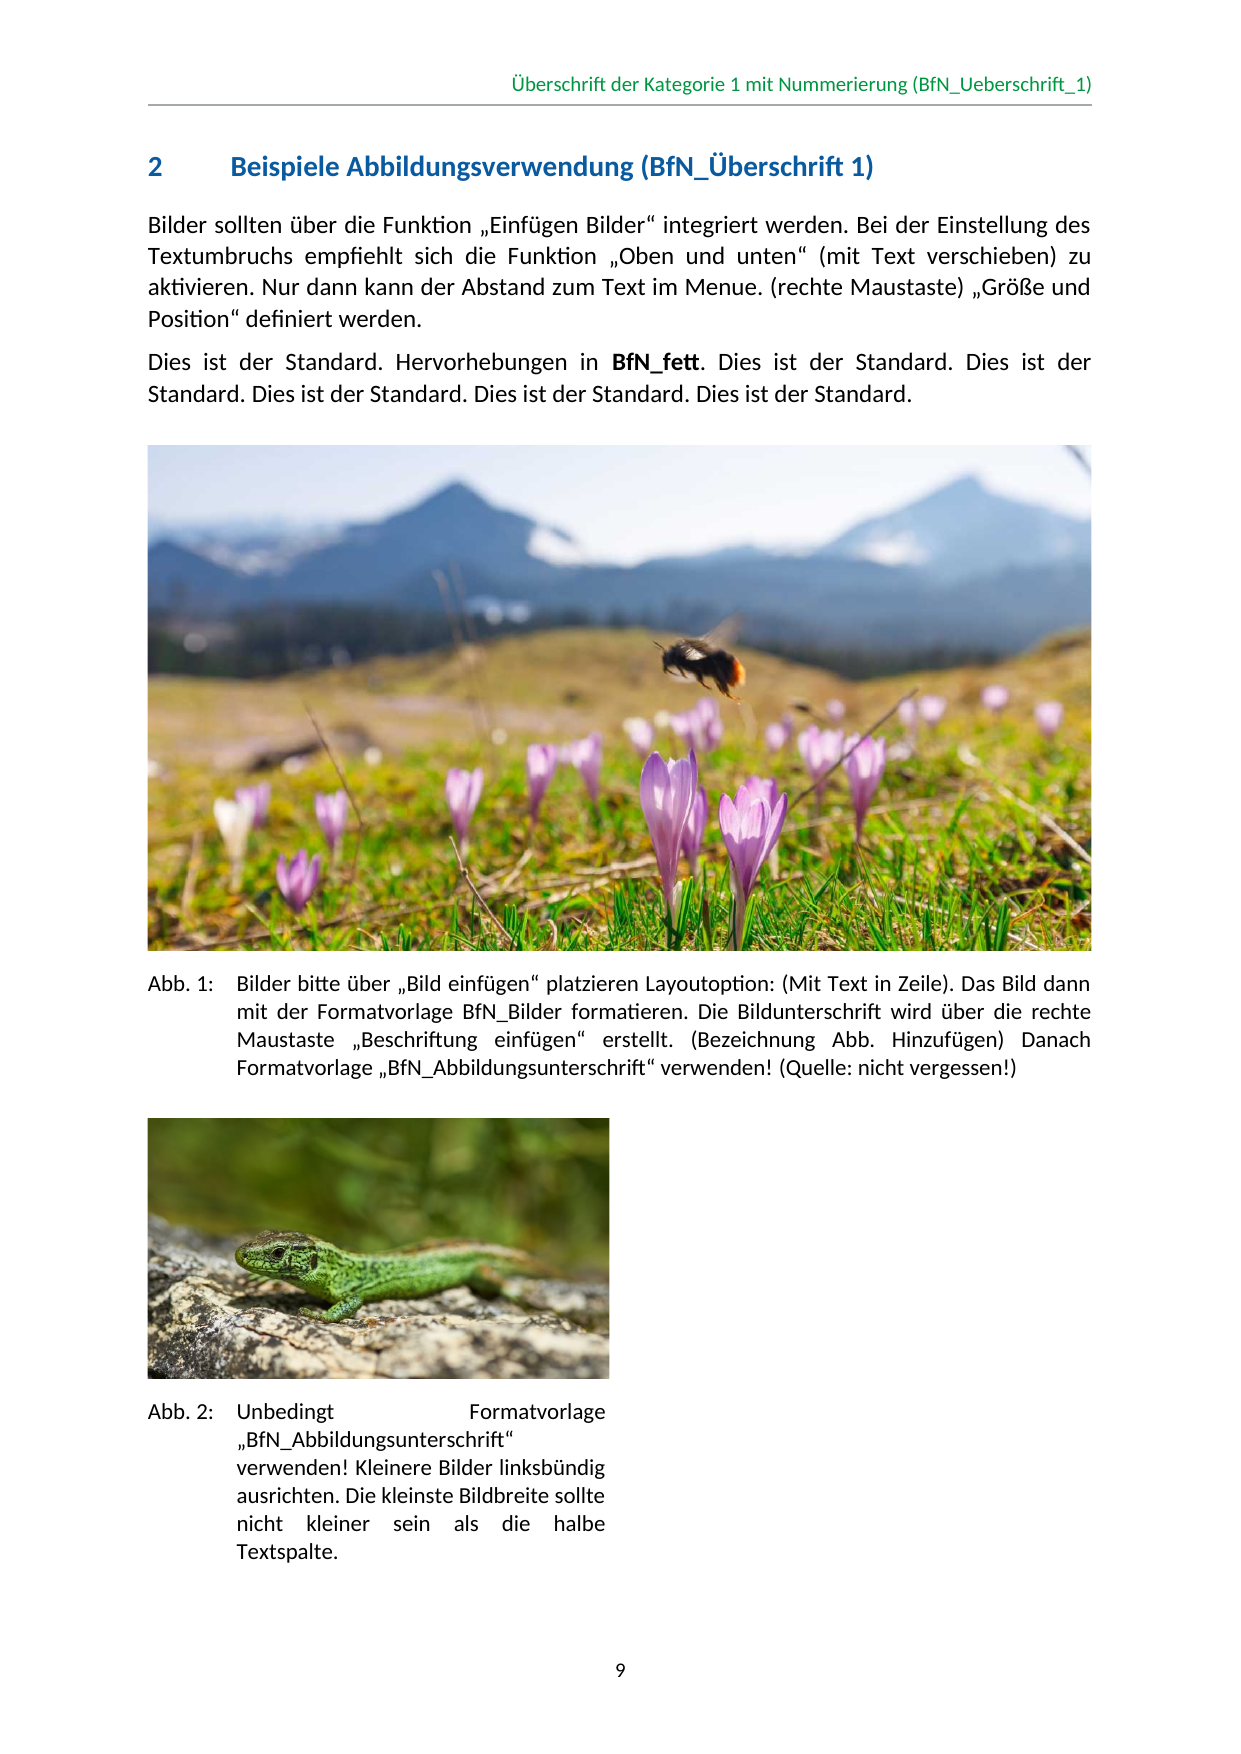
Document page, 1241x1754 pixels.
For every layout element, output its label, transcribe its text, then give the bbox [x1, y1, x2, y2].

text Beispiele Abbildungsverwendung (BfN_Überschrift 1) [148, 148, 1092, 183]
text Abb. 2: Unbedingt Formatvorlage „BfN_Abbildungsunterschrift“ verwenden! Kleinere Bilder linksbündig ausrichten. Die kleinste Bildbreite sollte nicht kleiner sein als die halbe Textspalte. [148, 1397, 606, 1565]
text Bilder sollten über die Funktion „Einfügen Bilder“ integriert werden. Bei der Einstellung des Textumbruchs empfiehlt sich die Funktion „Oben und unten“ (mit Text verschieben) zu aktivieren. Nur dann kann der Abstand zum Text im Menue. (rechte Maustaste) „Größe und Position“ definiert werden. [148, 208, 1092, 333]
text Abb. 1: Bilder bitte über „Bild einfügen“ platzieren Layoutoption: (Mit Text in Zeile). Das Bild dann mit der Formatvorlage BfN_Bilder formatieren. Die Bildunterschrift wird über die rechte Maustaste „Beschriftung einfügen“ erstellt. (Bezeichnung Abb. Hinzufügen) Danach Formatvorlage „BfN_Abbildungsunterschrift“ verwenden! (Quelle: nicht vergessen!) [148, 969, 1092, 1081]
picture [147, 445, 1092, 951]
text Dies ist der Standard. Hervorhebungen in BfN_fett. Dies ist der Standard. Dies ist der Standard. Dies ist der Standard. Dies ist der Standard. Dies ist der Standard. [148, 346, 1092, 408]
picture [147, 1118, 610, 1379]
